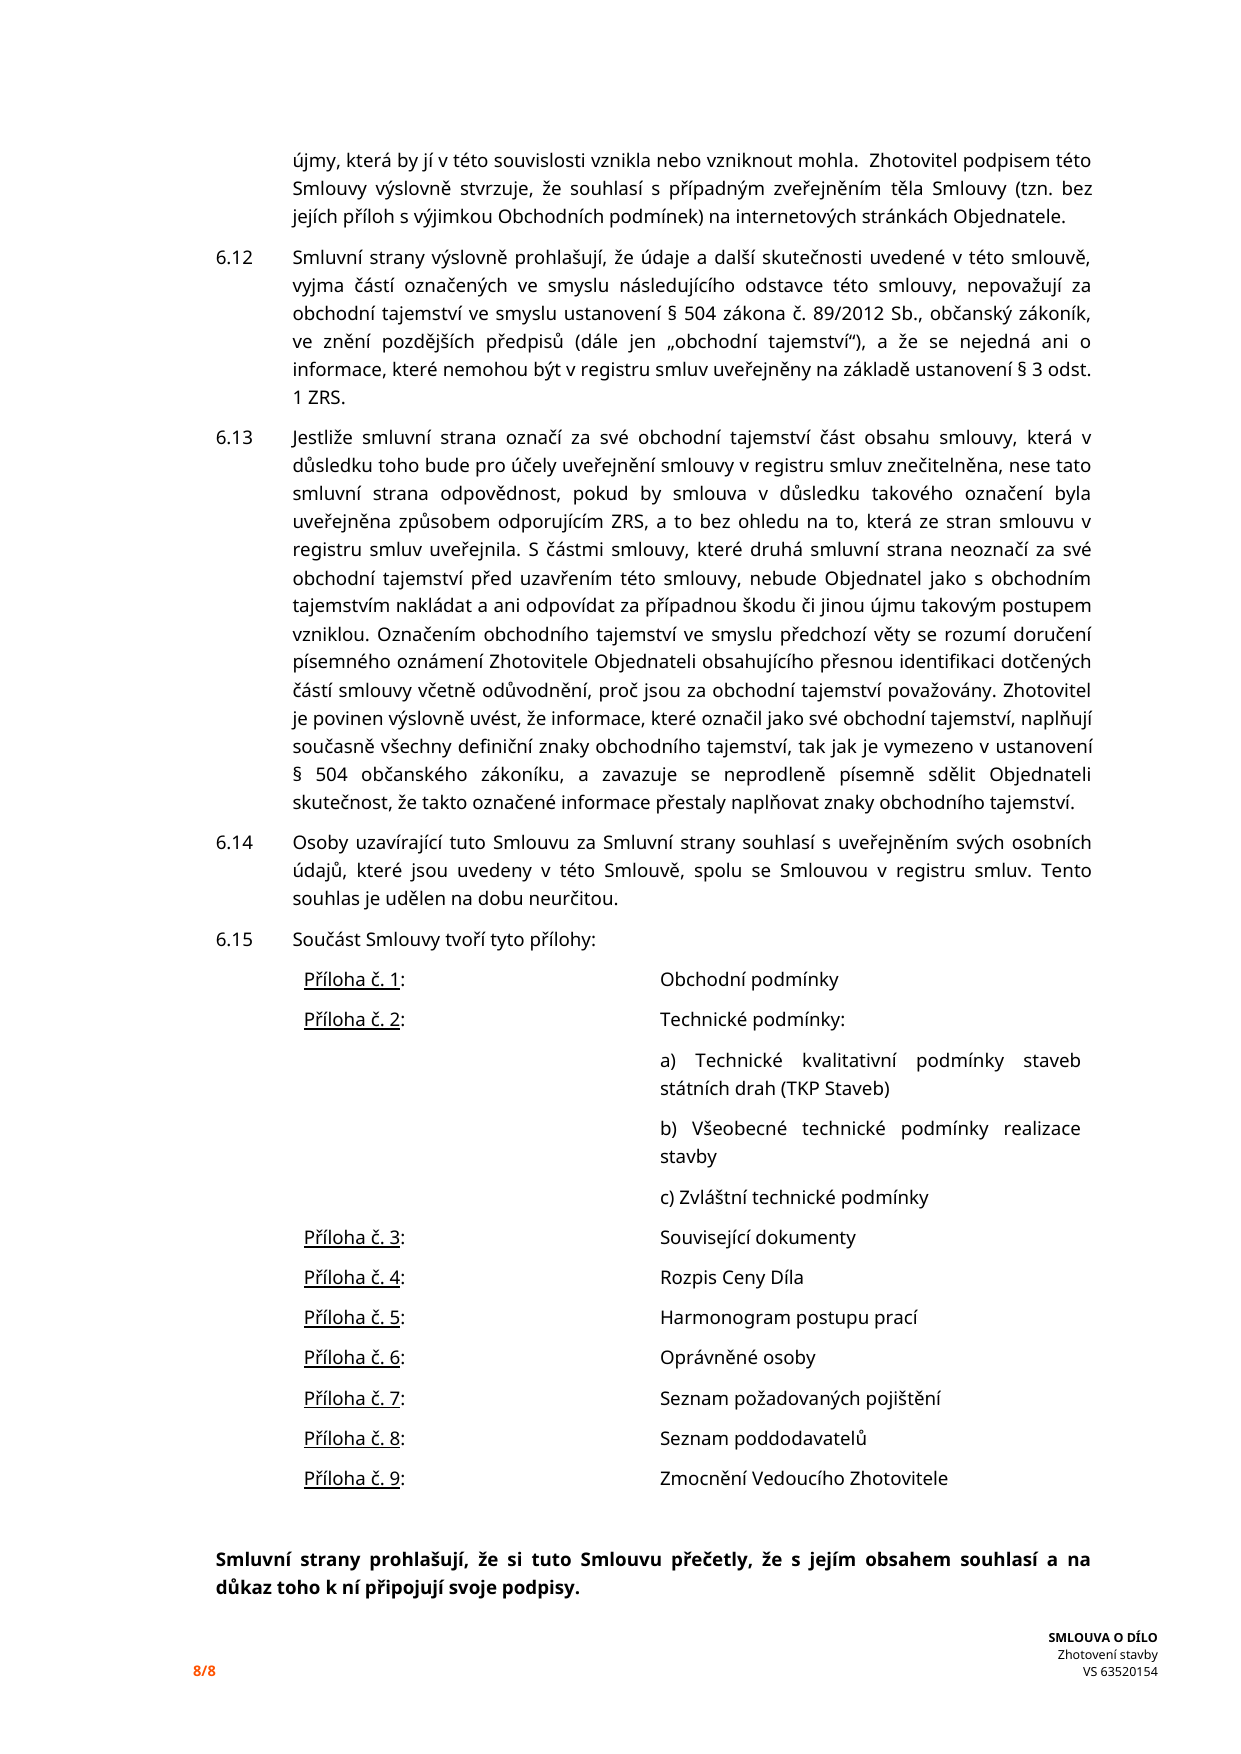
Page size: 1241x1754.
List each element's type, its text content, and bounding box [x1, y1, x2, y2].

table_cell Technické podmínky: a) Technické kvalitativní podmínky staveb státních drah (TKP Staveb) b) Všeobecné technické podmínky realizace stavby c) Zvláštní technické podmínky [572, 1007, 1093, 1224]
table_cell Seznam poddodavatelů Zmocnění Vedoucího Zhotovitele [572, 1425, 1093, 1506]
text Jestliže smluvní strana označí za své obchodní tajemství část obsahu smlouvy, která v důsledku toho bude pro účely uveřejnění smlouvy v registru smluv znečitelněna, nese tato smluvní strana odpovědnost, pokud by smlouva v důsledku takového označení byla uveřejněna způsobem odporujícím ZRS, a to bez ohledu na to, která ze stran smlouvu v registru smluv uveřejnila. S částmi smlouvy, které druhá smluvní strana neoznačí za své obchodní tajemství před uzavřením této smlouvy, nebude Objednatel jako s obchodním tajemstvím nakládat a ani odpovídat za případnou škodu či jinou újmu takovým postupem vzniklou. Označením obchodního tajemství ve smyslu předchozí věty se rozumí doručení písemného oznámení Zhotovitele Objednateli obsahujícího přesnou identifikaci dotčených částí smlouvy včetně odůvodnění, proč jsou za obchodní tajemství považovány. Zhotovitel je povinen výslovně uvést, že informace, které označil jako své obchodní tajemství, naplňují současně všechny definiční znaky obchodního tajemství, tak jak je vymezeno v ustanovení § 504 občanského zákoníku, a zavazuje se neprodleně písemně sdělit Objednateli skutečnost, že takto označené informace přestaly naplňovat znaky obchodního tajemství. [216, 425, 1093, 814]
table_cell Příloha č. 6: [216, 1345, 572, 1385]
text Smluvní strany výslovně prohlašují, že údaje a další skutečnosti uvedené v této smlouvě, vyjma částí označených ve smyslu následujícího odstavce této smlouvy, nepovažují za obchodní tajemství ve smyslu ustanovení § 504 zákona č. 89/2012 Sb., občanský zákoník, ve znění pozdějších předpisů (dále jen „obchodní tajemství“), a že se nejedná ani o informace, které nemohou být v registru smluv uveřejněny na základě ustanovení § 3 odst. 1 ZRS. [216, 244, 1093, 410]
table_cell Harmonogram postupu prací [572, 1305, 1093, 1345]
table_cell Příloha č. 4: [216, 1265, 572, 1304]
table_cell Příloha č. 5: [216, 1305, 572, 1345]
table_cell Rozpis Ceny Díla [572, 1265, 1093, 1304]
text Součást Smlouvy tvoří tyto přílohy: [216, 926, 1093, 952]
table_cell Příloha č. 7: [216, 1385, 572, 1425]
table_cell Příloha č. 8: Příloha č. 9: [216, 1425, 572, 1506]
text Smluvní strany prohlašují, že si tuto Smlouvu přečetly, že s jejím obsahem souhlasí a na důkaz toho k ní připojují svoje podpisy. [216, 1546, 1093, 1599]
table_cell Oprávněné osoby [572, 1345, 1093, 1385]
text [216, 147, 1093, 229]
table_header Příloha č. 1: [216, 967, 572, 1007]
table_cell Příloha č. 2: [216, 1007, 572, 1224]
table_header Obchodní podmínky [572, 967, 1093, 1007]
text Osoby uzavírající tuto Smlouvu za Smluvní strany souhlasí s uveřejněním svých osobních údajů, které jsou uvedeny v této Smlouvě, spolu se Smlouvou v registru smluv. Tento souhlas je udělen na dobu neurčitou. [216, 829, 1093, 911]
table_cell Příloha č. 3: [216, 1224, 572, 1264]
table_cell Seznam požadovaných pojištění [572, 1385, 1093, 1425]
table_cell Související dokumenty [572, 1224, 1093, 1264]
